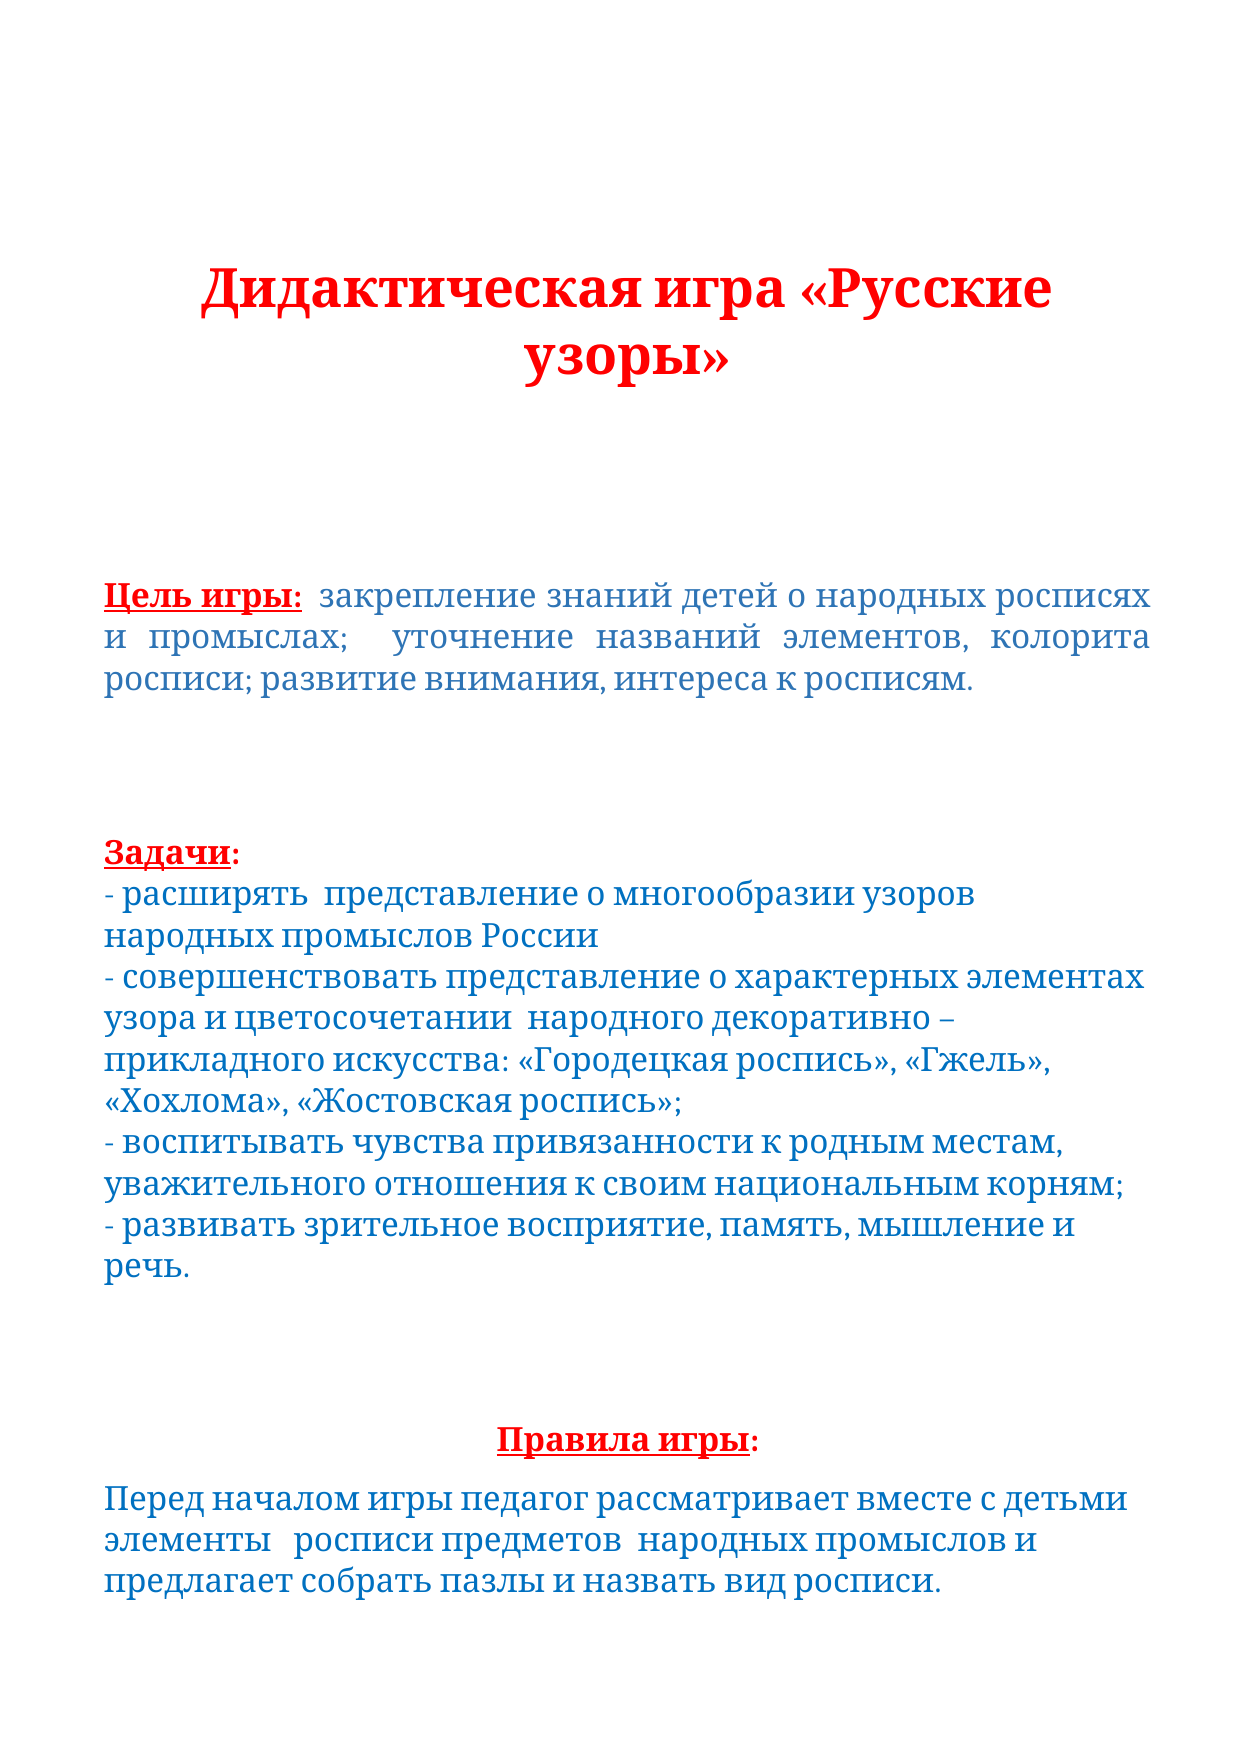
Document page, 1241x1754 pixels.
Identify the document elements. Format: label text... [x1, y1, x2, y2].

text Правила игры: [103, 1422, 1152, 1460]
text Цель игры: закрепление знаний детей о народных росписях и промыслах; уточнение названий элементов, колорита росписи; развитие внимания, интереса к росписям. [103, 577, 1152, 698]
text Дидактическая игра «Русские узоры» [103, 259, 1152, 388]
text Перед началом игры педагог рассматривает вместе с детьми элементы росписи предметов народных промыслов и предлагает собрать пазлы и назвать вид росписи. [103, 1480, 1152, 1601]
text Задачи: - расширять представление о многообразии узоров народных промыслов России - совершенствовать представление о характерных элементах узора и цветосочетании народного декоративно – прикладного искусства: «Городецкая роспись», «Гжель», «Хохлома», «Жостовская роспись»; - воспитывать чувства привязанности к родным местам, уважительного отношения к своим национальным корням; - развивать зрительное восприятие, память, мышление и речь. [103, 834, 1152, 1286]
